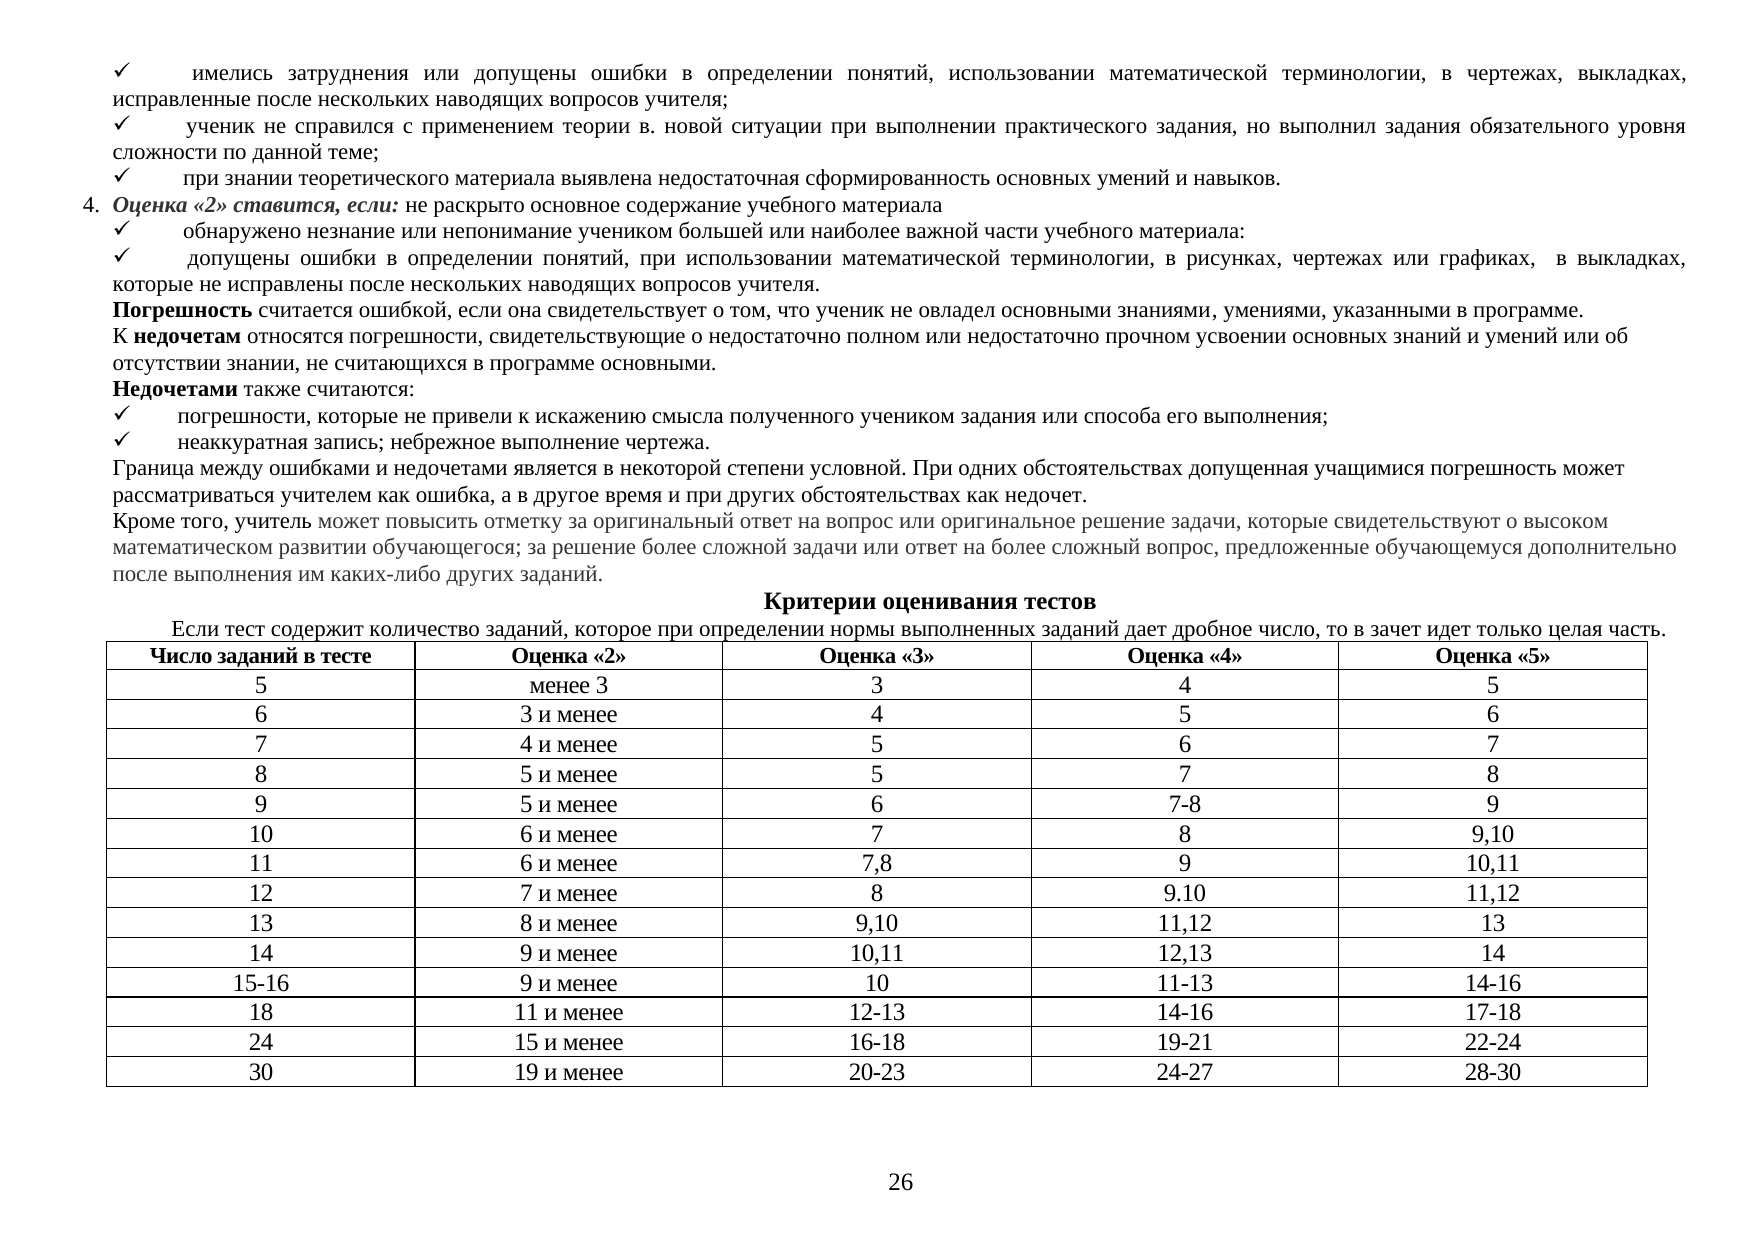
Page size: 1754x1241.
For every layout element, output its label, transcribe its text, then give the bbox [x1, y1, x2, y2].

table_cell 7 [1339, 729, 1647, 758]
text Недочетами также считаются: [112, 375, 1689, 402]
table_cell 13 [1339, 908, 1647, 937]
table_cell 5 [723, 729, 1031, 758]
table_cell 19 и менее [416, 1057, 722, 1086]
list неаккуратная запись; небрежное выполнение чертежа. [112, 428, 1689, 454]
table_cell 20-23 [723, 1057, 1031, 1086]
table_cell менее 3 [416, 670, 722, 698]
table_cell 24-27 [1032, 1057, 1338, 1086]
table_cell 9.10 [1032, 878, 1338, 907]
table_cell 9 и менее [416, 938, 722, 967]
table_cell 5 [723, 759, 1031, 788]
text Критерии оценивания тестов [112, 586, 1689, 615]
table_cell 9 [1339, 789, 1647, 818]
text Граница между ошибками и недочетами является в некоторой степени условной. При одних обстоятельствах допущенная учащимися погрешность может рассматриваться учителем как ошибка, а в другое время и при других обстоятельствах как недочет. [112, 454, 1689, 507]
table_cell 8 [107, 759, 414, 788]
table_cell 7 и менее [416, 878, 722, 907]
table_cell 18 [107, 998, 414, 1026]
table_cell 4 [1032, 670, 1338, 698]
text Погрешность считается ошибкой, если она свидетельствует о том, что ученик не овладел основными знаниями, умениями, указанными в программе. [112, 296, 1689, 323]
table_cell 16-18 [723, 1027, 1031, 1056]
table_cell 11 [107, 849, 414, 877]
table_cell 14-16 [1339, 968, 1647, 996]
table_cell 9 и менее [416, 968, 722, 996]
table_cell 14 [107, 938, 414, 967]
table_cell 8 [1339, 759, 1647, 788]
table_header Оценка «4» [1032, 642, 1338, 669]
table_cell 22-24 [1339, 1027, 1647, 1056]
table_cell 7-8 [1032, 789, 1338, 818]
list имелись затруднения или допущены ошибки в определении понятий, использовании математической терминологии, в чертежах, выкладках, исправленные после нескольких наводящих вопросов учителя; [112, 59, 1689, 112]
table_header Число заданий в тесте [107, 642, 414, 669]
table_cell 5 и менее [416, 789, 722, 818]
table_cell 12 [107, 878, 414, 907]
table_cell 10,11 [1339, 849, 1647, 877]
table_cell 13 [107, 908, 414, 937]
table_cell 3 и менее [416, 700, 722, 728]
table_cell 7,8 [723, 849, 1031, 877]
table_cell 10 [107, 819, 414, 847]
table_cell 30 [107, 1057, 414, 1086]
list погрешности, которые не привели к искажению смысла полученного учеником задания или способа его выполнения; [112, 402, 1689, 428]
table_cell 8 [1032, 819, 1338, 847]
table_cell 6 [723, 789, 1031, 818]
table_cell 10,11 [723, 938, 1031, 967]
list Оценка «2» ставится, если: не раскрыто основное содержание учебного материала [83, 191, 1689, 217]
table_cell 11-13 [1032, 968, 1338, 996]
text К недочетам относятся погрешности, свидетельствующие о недостаточно полном или недостаточно прочном усвоении основных знаний и умений или об отсутствии знании, не считающихся в программе основными. [112, 323, 1689, 375]
list ученик не справился с применением теории в. новой ситуации при выполнении практического задания, но выполнил задания обязательного уровня сложности по данной теме; [112, 112, 1689, 164]
table_header Оценка «5» [1339, 642, 1647, 669]
table_cell 12-13 [723, 998, 1031, 1026]
table_cell 6 и менее [416, 849, 722, 877]
table_cell 17-18 [1339, 998, 1647, 1026]
table_cell 6 [1339, 700, 1647, 728]
text Кроме того, учитель может повысить отметку за оригинальный ответ на вопрос или оригинальное решение задачи, которые свидетельствуют о высоком математическом развитии обучающегося; за решение более сложной задачи или ответ на более сложный вопрос, предложенные обучающемуся дополнительно после выполнения им каких-либо других заданий. [112, 507, 1689, 586]
table_cell 19-21 [1032, 1027, 1338, 1056]
table_cell 3 [723, 670, 1031, 698]
table_cell 11,12 [1032, 908, 1338, 937]
list обнаружено незнание или непонимание учеником большей или наиболее важной части учебного материала: [112, 217, 1689, 243]
table_cell 8 [723, 878, 1031, 907]
table_header Оценка «2» [416, 642, 722, 669]
table_cell 5 [1032, 700, 1338, 728]
table_cell 5 [107, 670, 414, 698]
table_cell 12,13 [1032, 938, 1338, 967]
table_cell 11 и менее [416, 998, 722, 1026]
table_cell 6 [107, 700, 414, 728]
table_cell 7 [107, 729, 414, 758]
table_cell 28-30 [1339, 1057, 1647, 1086]
table_cell 4 и менее [416, 729, 722, 758]
table_cell 24 [107, 1027, 414, 1056]
table_cell 15-16 [107, 968, 414, 996]
table_cell 10 [723, 968, 1031, 996]
table_cell 7 [1032, 759, 1338, 788]
table_cell 4 [723, 700, 1031, 728]
table_cell 11,12 [1339, 878, 1647, 907]
table_cell 9,10 [723, 908, 1031, 937]
table_cell 8 и менее [416, 908, 722, 937]
table_cell 6 и менее [416, 819, 722, 847]
table_cell 9 [107, 789, 414, 818]
table_cell 5 [1339, 670, 1647, 698]
table_cell 14-16 [1032, 998, 1338, 1026]
list при знании теоретического материала выявлена недостаточная сформированность основных умений и навыков. [112, 164, 1689, 191]
table_cell 14 [1339, 938, 1647, 967]
table_cell 7 [723, 819, 1031, 847]
text Если тест содержит количество заданий, которое при определении нормы выполненных заданий дает дробное число, то в зачет идет только целая часть. [112, 615, 1689, 641]
list допущены ошибки в определении понятий, при использовании математической терминологии, в рисунках, чертежах или графиках, в выкладках, которые не исправлены после нескольких наводящих вопросов учителя. [112, 243, 1689, 296]
table_cell 9,10 [1339, 819, 1647, 847]
table_cell 9 [1032, 849, 1338, 877]
table_cell 6 [1032, 729, 1338, 758]
table_cell 5 и менее [416, 759, 722, 788]
table_header Оценка «3» [723, 642, 1031, 669]
table_cell 15 и менее [416, 1027, 722, 1056]
